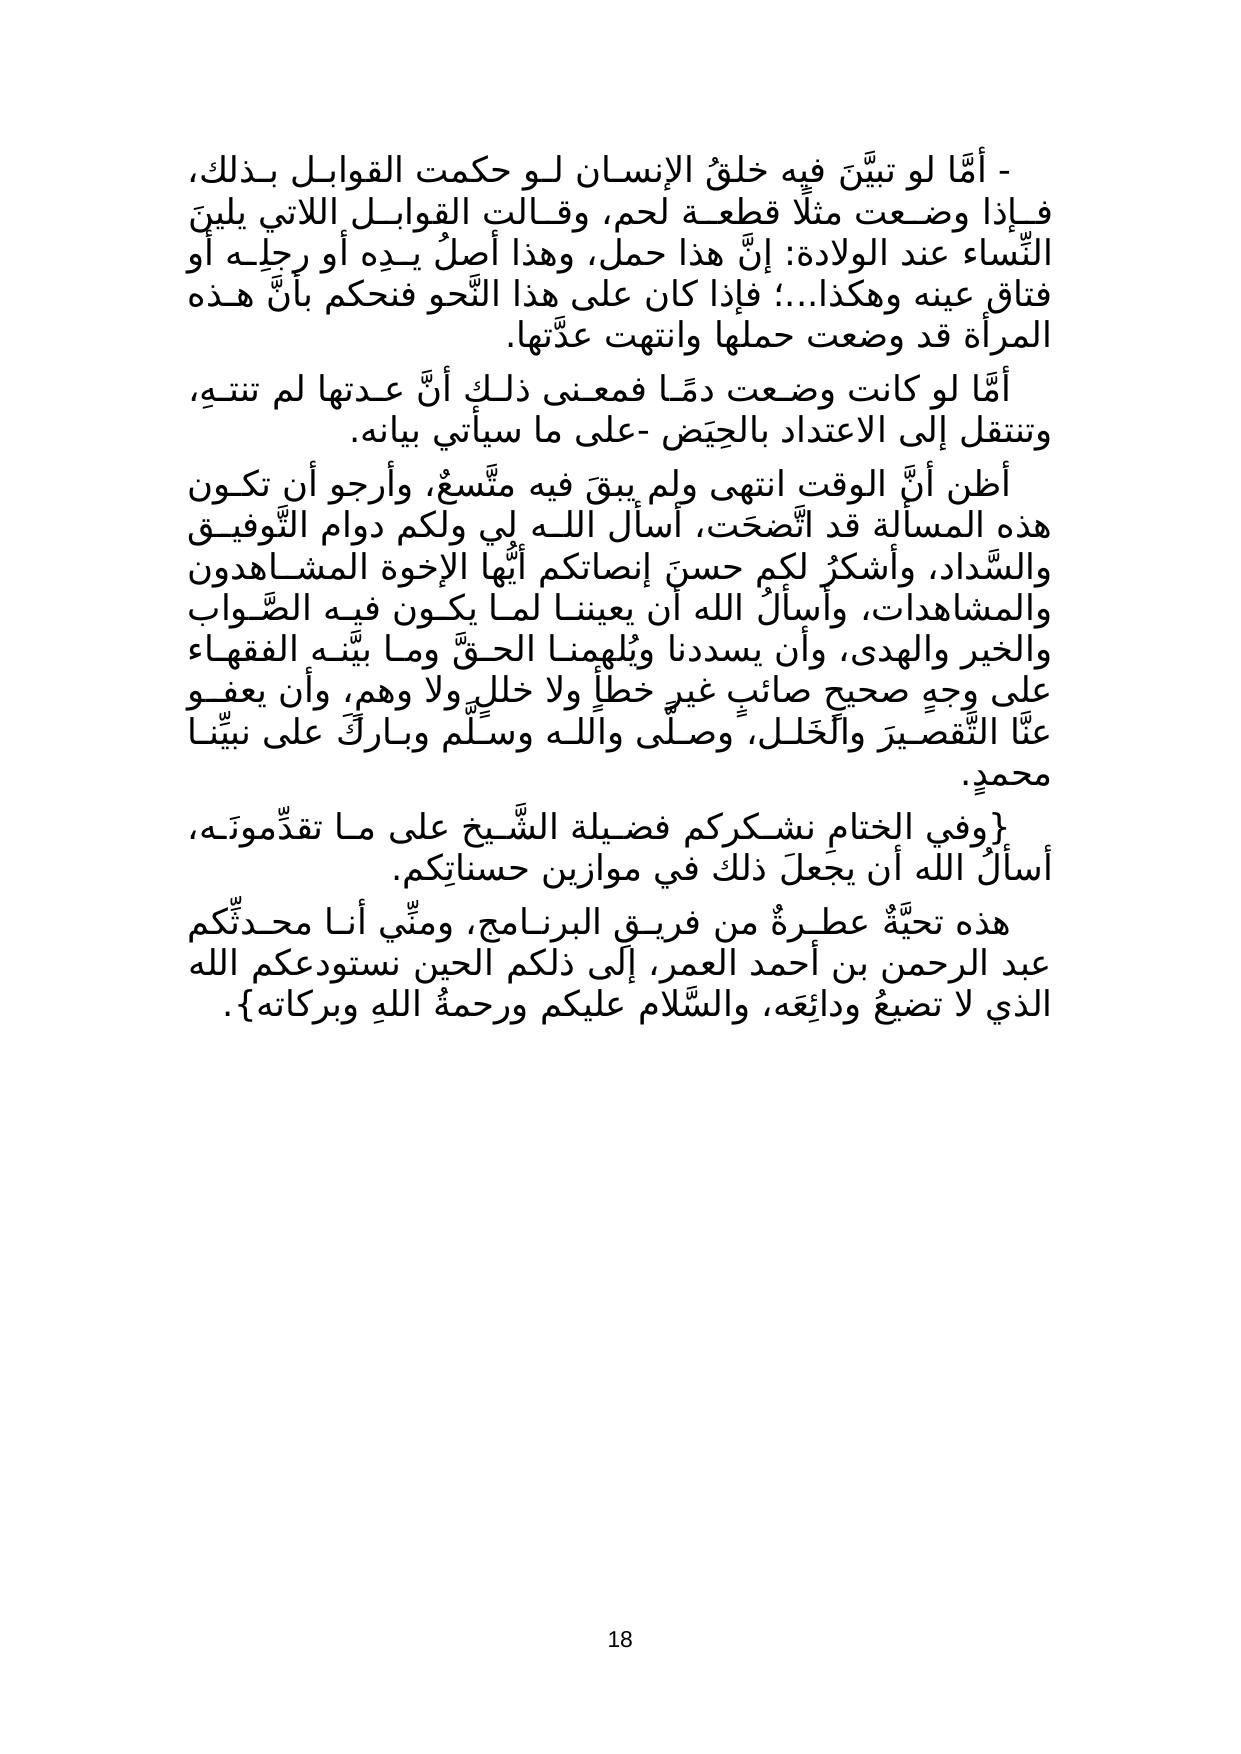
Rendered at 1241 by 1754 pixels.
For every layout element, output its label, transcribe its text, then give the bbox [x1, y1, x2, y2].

text هذه تحيَّةٌ عطرةٌ من فريقِ البرنامج، ومنِّي أنا محدثِّكم عبد الرحمن بن أحمد العمر، إلى ذلكم الحين نستودعكم الله الذي لا تضيعُ ودائِعَه، والسَّلام عليكم ورحمةُ اللهِ وبركاته}. [187, 901, 1053, 1025]
text {وفي الختامِ نشكركم فضيلة الشَّيخ على ما تقدِّمونَه، أسألُ الله أن يجعلَ ذلك في موازين حسناتِكم. [187, 806, 1053, 889]
text أمَّا لو كانت وضعت دمًا فمعنى ذلك أنَّ عدتها لم تنتهِ، وتنتقل إلى الاعتداد بالحِيَض -على ما سيأتي بيانه. [187, 369, 1053, 451]
text أظن أنَّ الوقت انتهى ولم يبقَ فيه متَّسعٌ، وأرجو أن تكون هذه المسألة قد اتَّضحَت، أسأل الله لي ولكم دوام التَّوفيق والسَّداد، وأشكرُ لكم حسنَ إنصاتكم أيُّها الإخوة المشاهدون والمشاهدات، وأسألُ الله أن يعيننا لما يكون فيه الصَّواب والخير والهدى، وأن يسددنا ويُلهمنا الحقَّ وما بيَّنه الفقهاء على وجهٍ صحيحٍ صائبٍ غير خطأٍ ولا خللٍ ولا وهمٍ، وأن يعفو عنَّا التَّقصيرَ والخَلل، وصلَّى والله وسلَّم وباركَ على نبيِّنا محمدٍ. [187, 464, 1053, 794]
text - أمَّا لو تبيَّنَ فيه خلقُ الإنسان لو حكمت القوابل بذلك، فإذا وضعت مثلًا قطعة لحم، وقالت القوابل اللاتي يلينَ النِّساء عند الولادة: إنَّ هذا حمل، وهذا أصلُ يدِه أو رجلِه أو فتاق عينه وهكذا...؛ فإذا كان على هذا النَّحو فنحكم بأنَّ هذه المرأة قد وضعت حملها وانتهت عدَّتها. [187, 150, 1053, 356]
